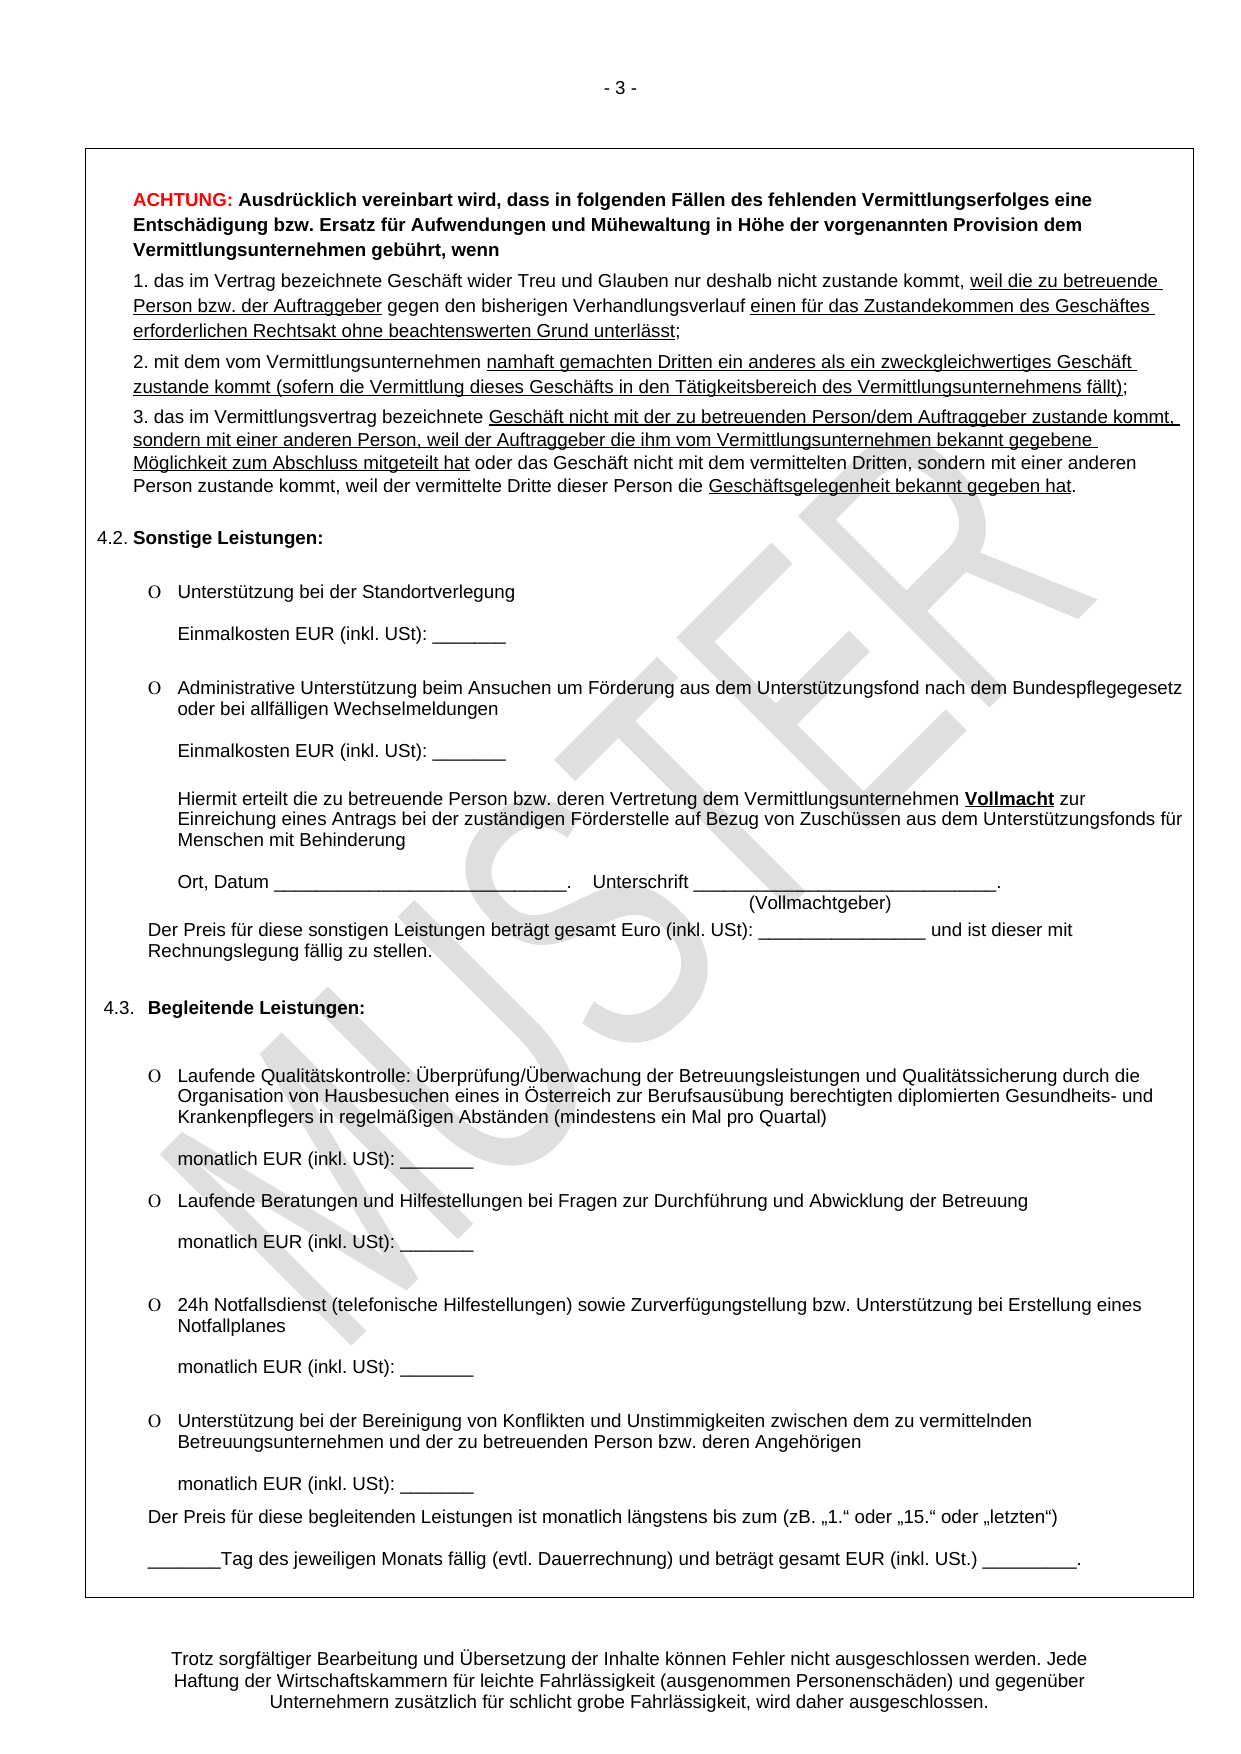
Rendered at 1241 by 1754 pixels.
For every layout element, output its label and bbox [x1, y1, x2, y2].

table_cell [86, 149, 1193, 1597]
